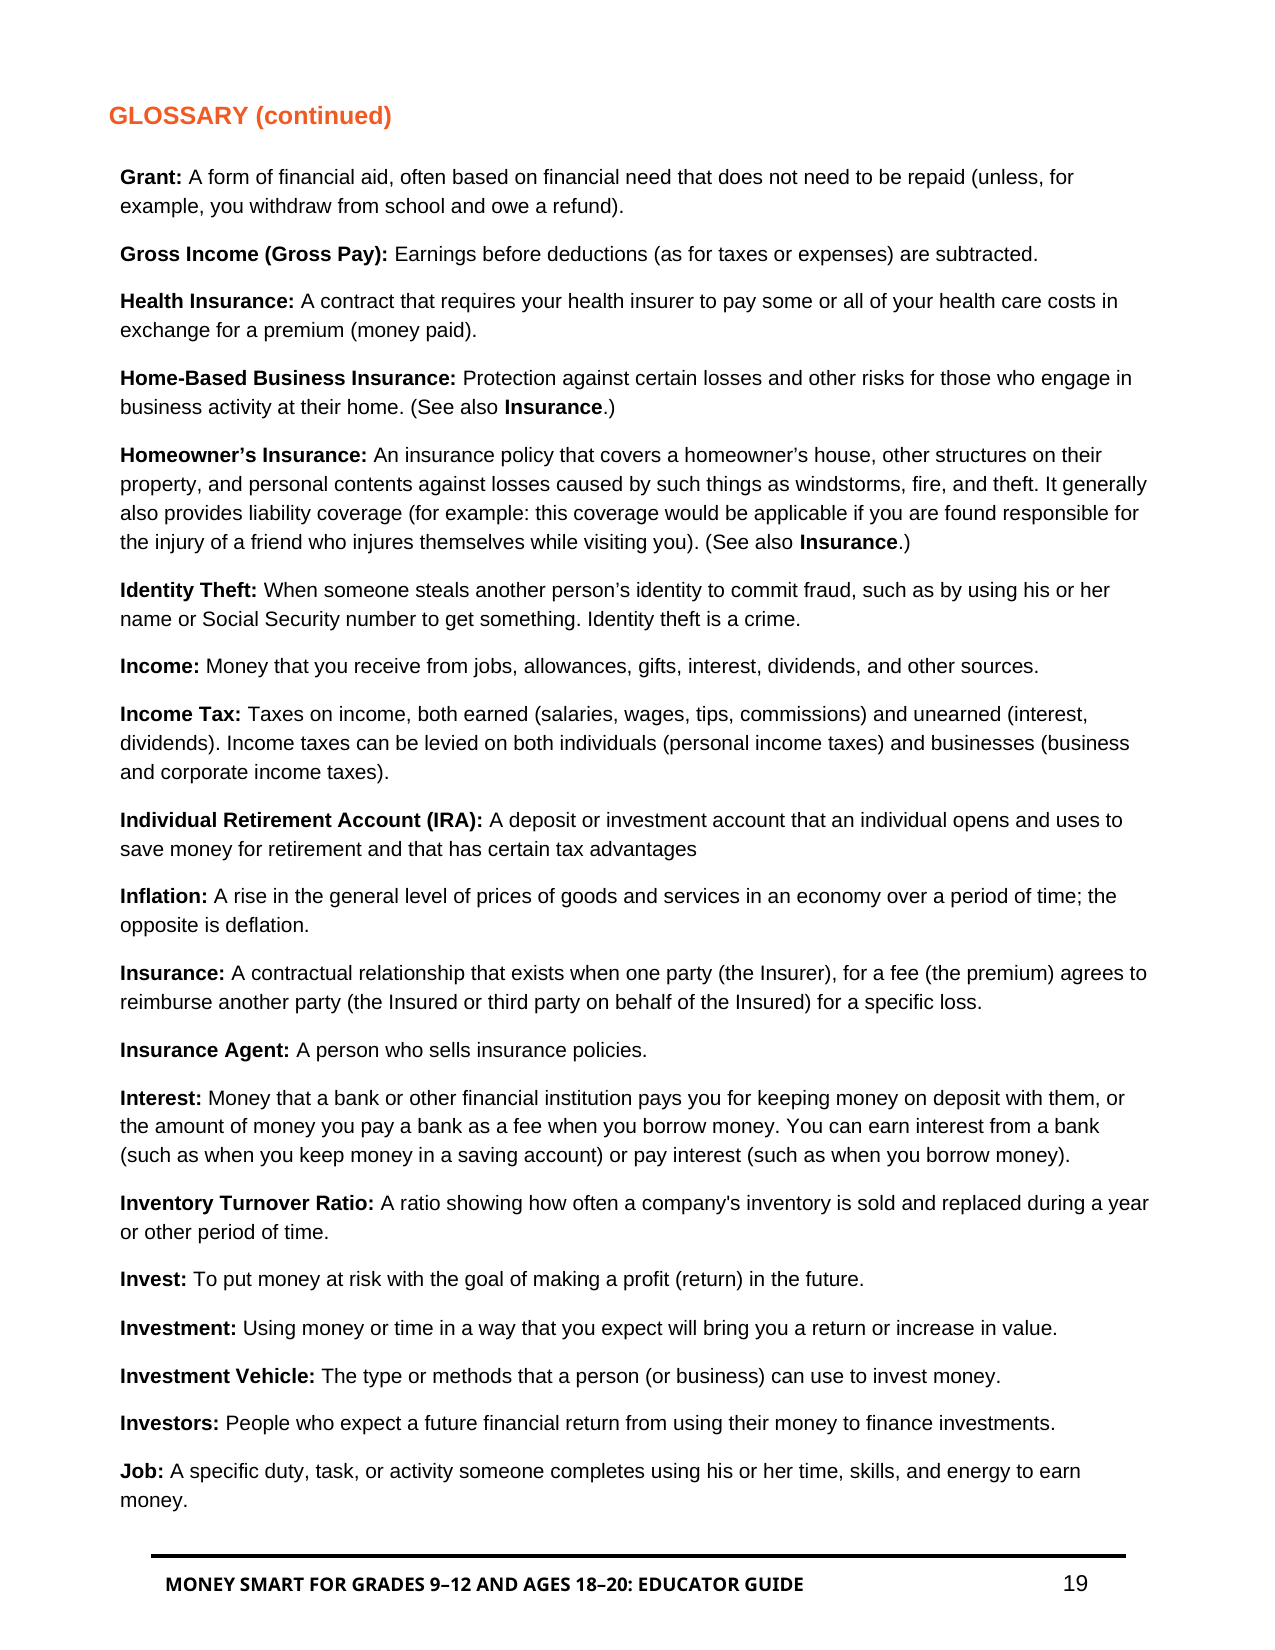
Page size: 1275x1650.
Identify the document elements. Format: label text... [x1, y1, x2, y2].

text Investment Vehicle: The type or methods that a person (or business) can use to invest money. [120, 1363, 1096, 1387]
text Interest: Money that a bank or other financial institution pays you for keeping money on deposit with them, or the amount of money you pay a bank as a fee when you borrow money. You can earn interest from a bank (such as when you keep money in a saving account) or pay interest (such as when you borrow money). [120, 1085, 1128, 1167]
text Grant: A form of financial aid, often based on financial need that does not need to be repaid (unless, for example, you withdraw from school and owe a refund). [120, 165, 1077, 218]
text Identity Theft: When someone steals another person’s identity to commit fraud, such as by using his or her name or Social Security number to get something. Identity theft is a crime. [120, 578, 1131, 631]
text Home-Based Business Insurance: Protection against certain losses and other risks for those who engage in business activity at their home. (See also Insurance.) [120, 366, 1135, 419]
text Income Tax: Taxes on income, both earned (salaries, wages, tips, commissions) and unearned (interest, dividends). Income taxes can be levied on both individuals (personal income taxes) and businesses (business and corporate income taxes). [120, 702, 1133, 784]
text Inventory Turnover Ratio: A ratio showing how often a company's inventory is sold and replaced during a year or other period of time. [120, 1191, 1152, 1244]
text Health Insurance: A contract that requires your health insurer to pay some or all of your health care costs in exchange for a premium (money paid). [120, 289, 1131, 342]
text Investment: Using money or time in a way that you expect will bring you a return or increase in value. [120, 1316, 1096, 1339]
text Gross Income (Gross Pay): Earnings before deductions (as for taxes or expenses) are subtracted. [120, 241, 1096, 265]
text Investors: People who expect a future financial return from using their money to finance investments. [120, 1411, 1096, 1435]
text Individual Retirement Account (IRA): A deposit or investment account that an individual opens and uses to save money for retirement and that has certain tax advantages [120, 808, 1131, 861]
text Inflation: A rise in the general level of prices of goods and services in an economy over a period of time; the opposite is deflation. [120, 884, 1120, 937]
text Insurance: A contractual relationship that exists when one party (the Insurer), for a fee (the premium) agrees to reimburse another party (the Insured or third party on behalf of the Insured) for a specific loss. [120, 961, 1160, 1014]
text Invest: To put money at risk with the goal of making a profit (return) in the future. [120, 1267, 1096, 1291]
text Income: Money that you receive from jobs, allowances, gifts, interest, dividends, and other sources. [120, 654, 1096, 678]
text Insurance Agent: A person who sells insurance policies. [120, 1038, 1096, 1062]
text Job: A specific duty, task, or activity someone completes using his or her time, skills, and energy to earn money. [120, 1459, 1096, 1512]
text Homeowner’s Insurance: An insurance policy that covers a homeowner’s house, other structures on their property, and personal contents against losses caused by such things as windstorms, fire, and theft. It generally also provides liability coverage (for example: this coverage would be applicable if you are found responsible for the injury of a friend who injures themselves while visiting you). (See also Insurance.) [120, 443, 1150, 554]
